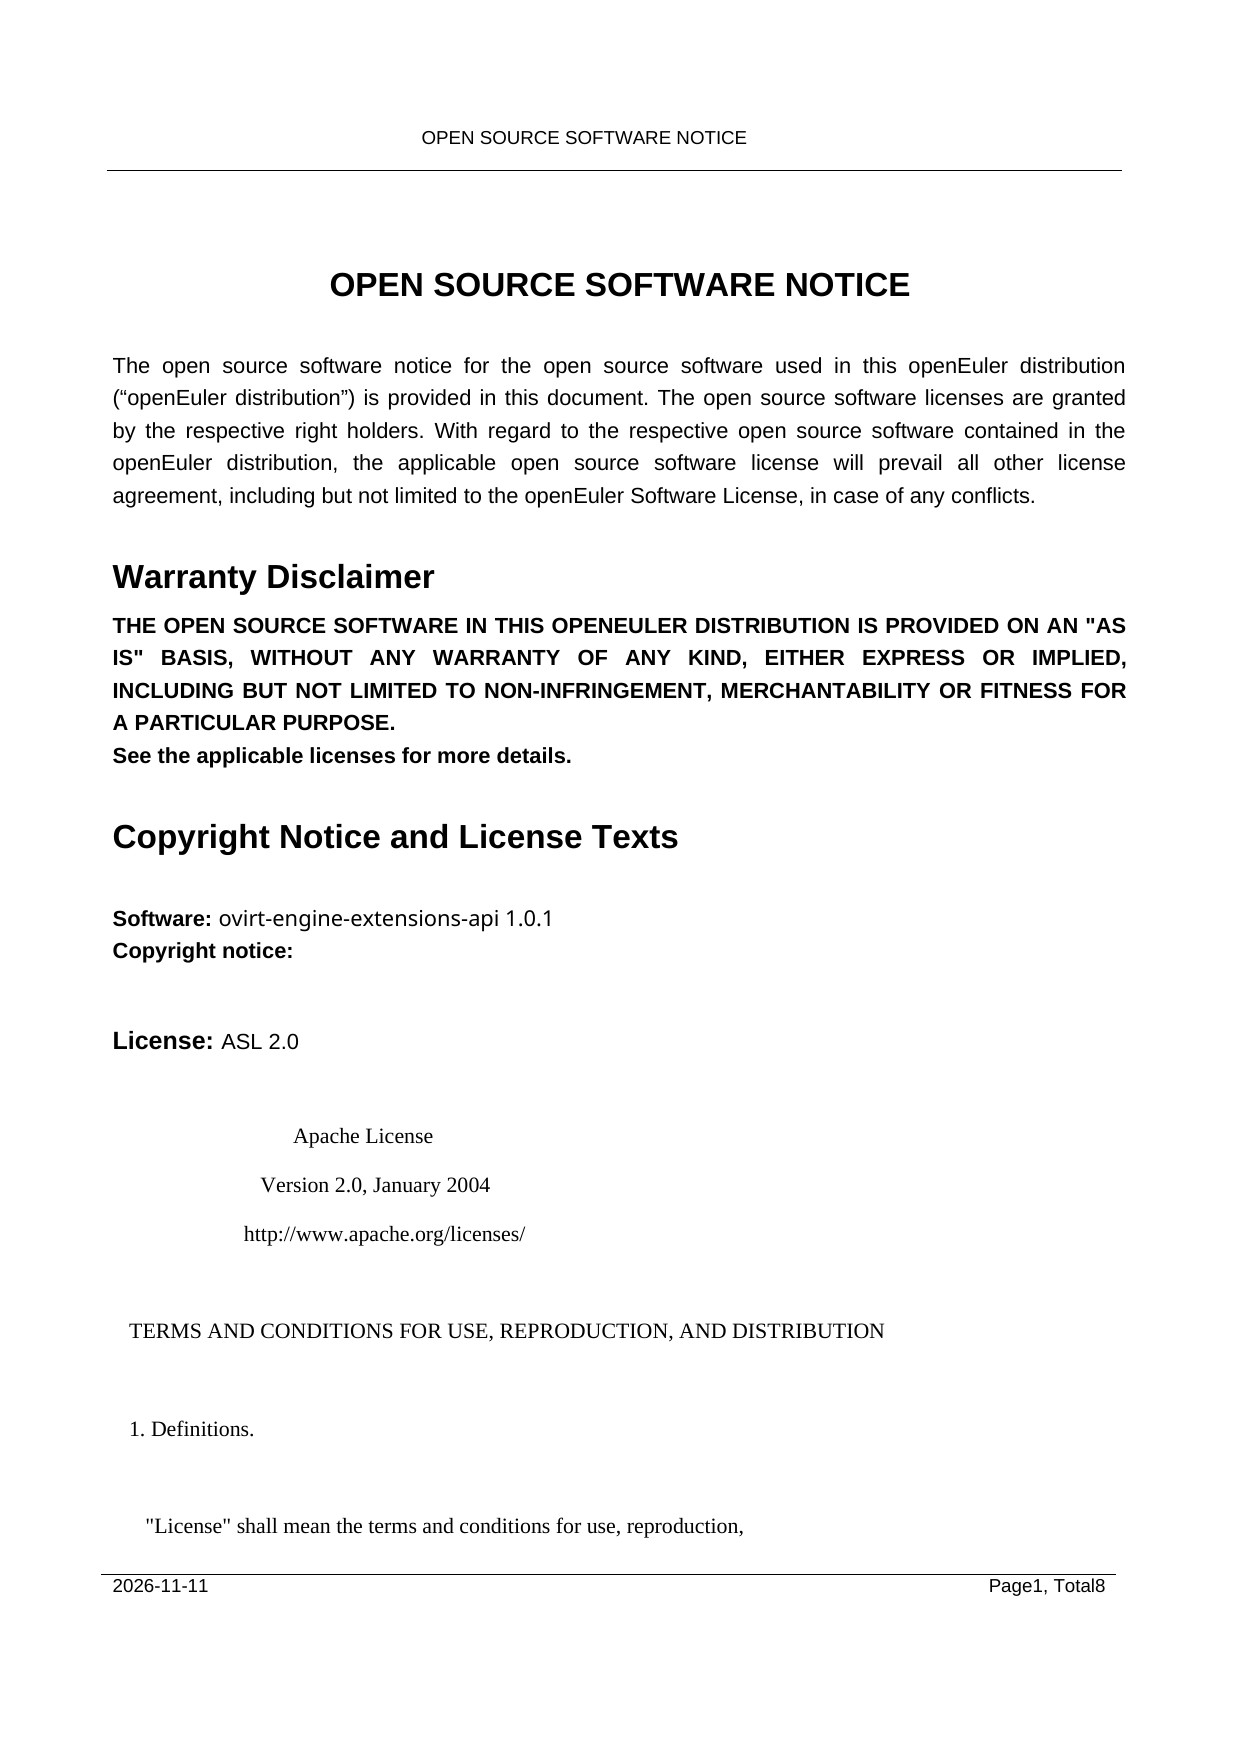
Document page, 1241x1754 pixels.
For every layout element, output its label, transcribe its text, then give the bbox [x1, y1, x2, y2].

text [112, 1071, 1128, 1542]
text Copyright notice: [112, 934, 1128, 966]
text Software: ovirt-engine-extensions-api 1.0.1 [112, 901, 1128, 934]
text The open source software notice for the open source software used in this openEuler distribution (“openEuler distribution”) is provided in this document. The open source software licenses are granted by the respective right holders. With regard to the respective open source software contained in the openEuler distribution, the applicable open source software license will prevail all other license agreement, including but not limited to the openEuler Software License, in case of any conflicts. [112, 349, 1128, 511]
text OPEN SOURCE SOFTWARE NOTICE [112, 251, 1128, 316]
text Copyright Notice and License Texts [112, 804, 1128, 869]
text THE OPEN SOURCE SOFTWARE IN THIS OPENEULER DISTRIBUTION IS PROVIDED ON AN "AS IS" BASIS, WITHOUT ANY WARRANTY OF ANY KIND, EITHER EXPRESS OR IMPLIED, INCLUDING BUT NOT LIMITED TO NON-INFRINGEMENT, MERCHANTABILITY OR FITNESS FOR A PARTICULAR PURPOSE. See the applicable licenses for more details. [112, 609, 1128, 771]
text License: ASL 2.0 [112, 1024, 1128, 1057]
text Warranty Disclaimer [112, 544, 1128, 609]
